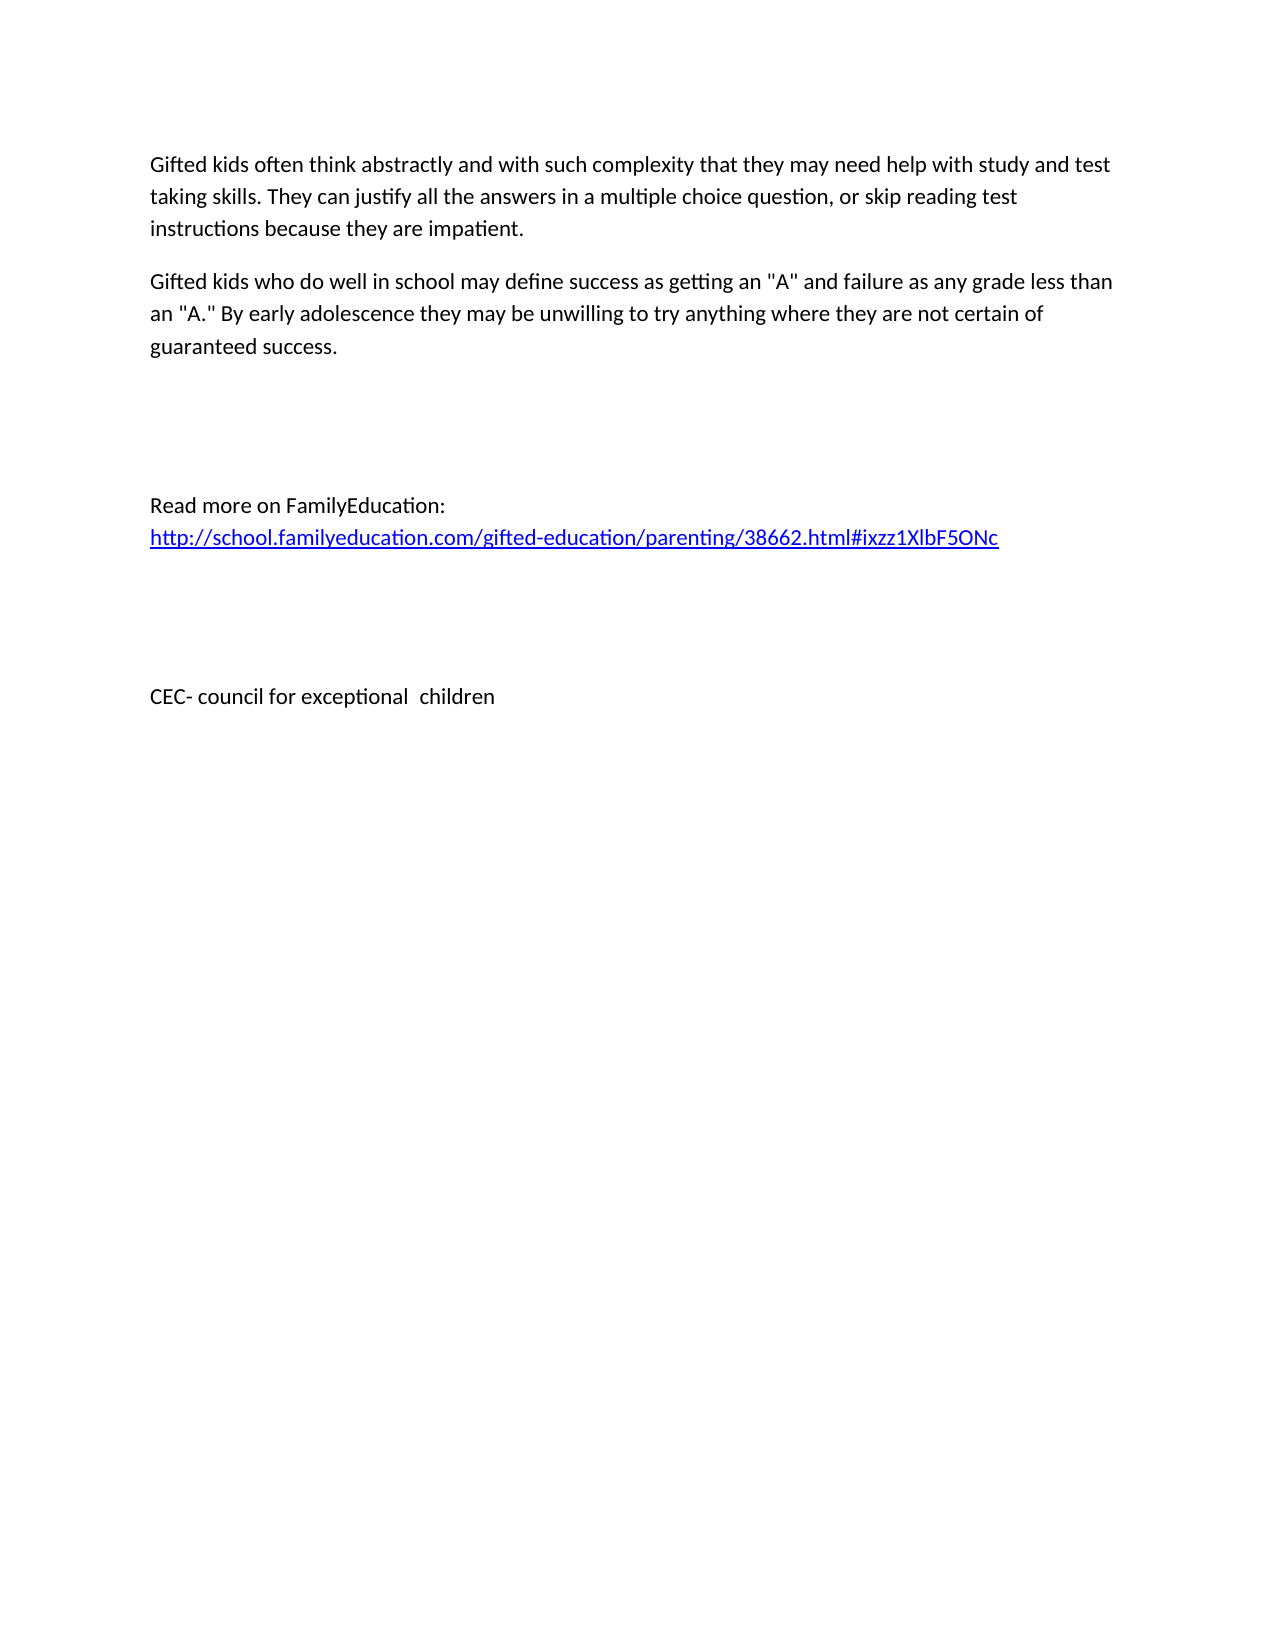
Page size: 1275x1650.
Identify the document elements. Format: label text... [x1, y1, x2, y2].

text Gifted kids who do well in school may define success as getting an "A" and failure as any grade less than an "A." By early adolescence they may be unwilling to try anything where they are not certain of guaranteed success. [150, 267, 1125, 360]
text Read more on FamilyEducation: http://school.familyeducation.com/gifted-education/parenting/38662.html#ixzz1XlbF5ONc [150, 491, 1125, 551]
text CEC- council for exceptional children [150, 682, 1125, 710]
text Gifted kids often think abstractly and with such complexity that they may need help with study and test taking skills. They can justify all the answers in a multiple choice question, or skip reading test instructions because they are impatient. [150, 150, 1125, 242]
